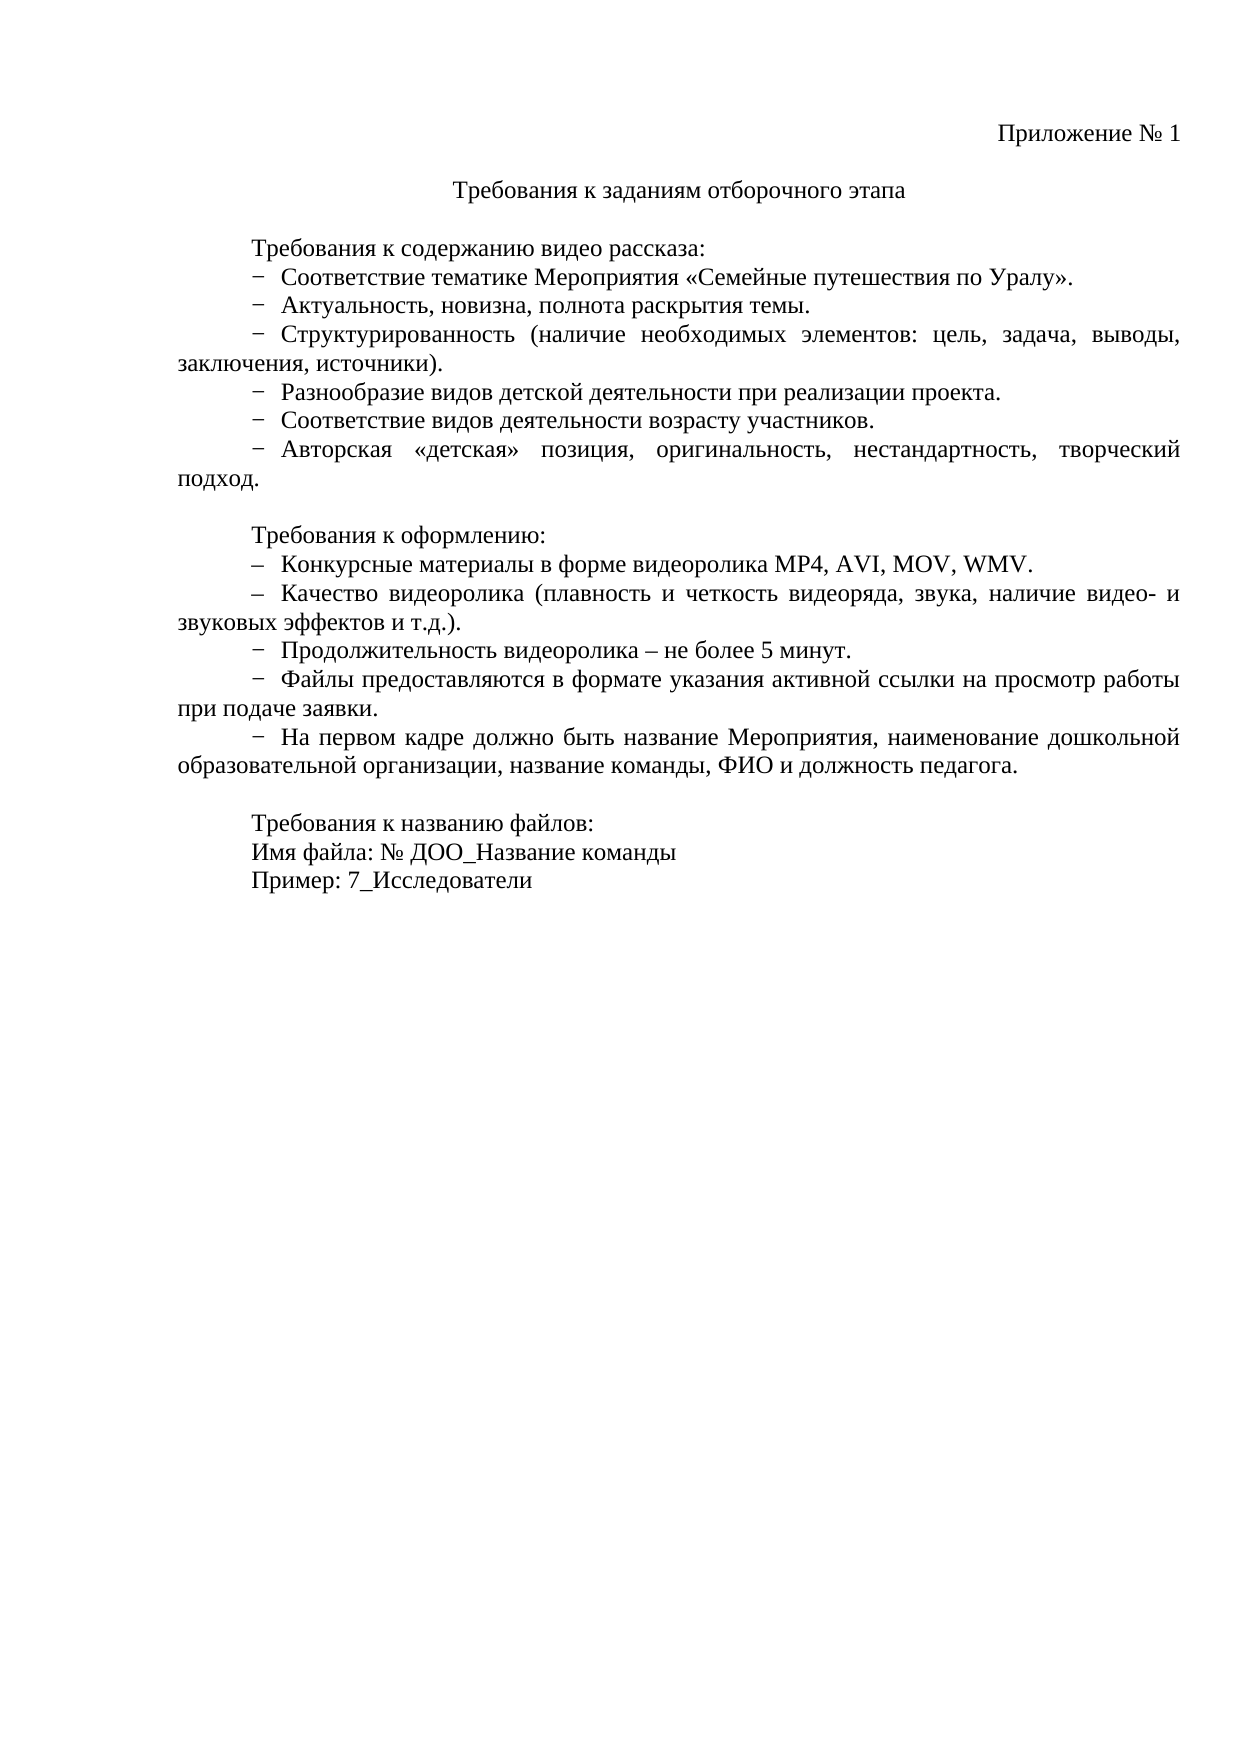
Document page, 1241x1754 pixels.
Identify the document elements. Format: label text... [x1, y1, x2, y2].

text Требования к названию файлов: [177, 808, 1181, 837]
text – Конкурсные материалы в форме видеоролика МР4, АVI, MOV, WMV. [177, 549, 1181, 578]
text − Разнообразие видов детской деятельности при реализации проекта. [177, 377, 1181, 406]
text Приложение № 1 [177, 118, 1181, 147]
text Пример: 7_Исследователи [177, 866, 1181, 894]
text − Структурированность (наличие необходимых элементов: цель, задача, выводы, заключения, источники). [177, 319, 1181, 377]
text Требования к содержанию видео рассказа: [177, 233, 1181, 262]
text − Соответствие тематике Мероприятия «Семейные путешествия по Уралу». [177, 262, 1181, 291]
text − Продолжительность видеоролика – не более 5 минут. [177, 636, 1181, 664]
text − Актуальность, новизна, полнота раскрытия темы. [177, 291, 1181, 319]
text Имя файла: № ДОО_Название команды [177, 837, 1181, 866]
text − На первом кадре должно быть название Мероприятия, наименование дошкольной образовательной организации, название команды, ФИО и должность педагога. [177, 722, 1181, 779]
text Требования к оформлению: [177, 521, 1181, 549]
text − Файлы предоставляются в формате указания активной ссылки на просмотр работы при подаче заявки. [177, 664, 1181, 722]
text − Авторская «детская» позиция, оригинальность, нестандартность, творческий подход. [177, 434, 1181, 492]
text − Соответствие видов деятельности возрасту участников. [177, 406, 1181, 434]
text – Качество видеоролика (плавность и четкость видеоряда, звука, наличие видео- и звуковых эффектов и т.д.). [177, 578, 1181, 636]
text Требования к заданиям отборочного этапа [177, 176, 1181, 204]
